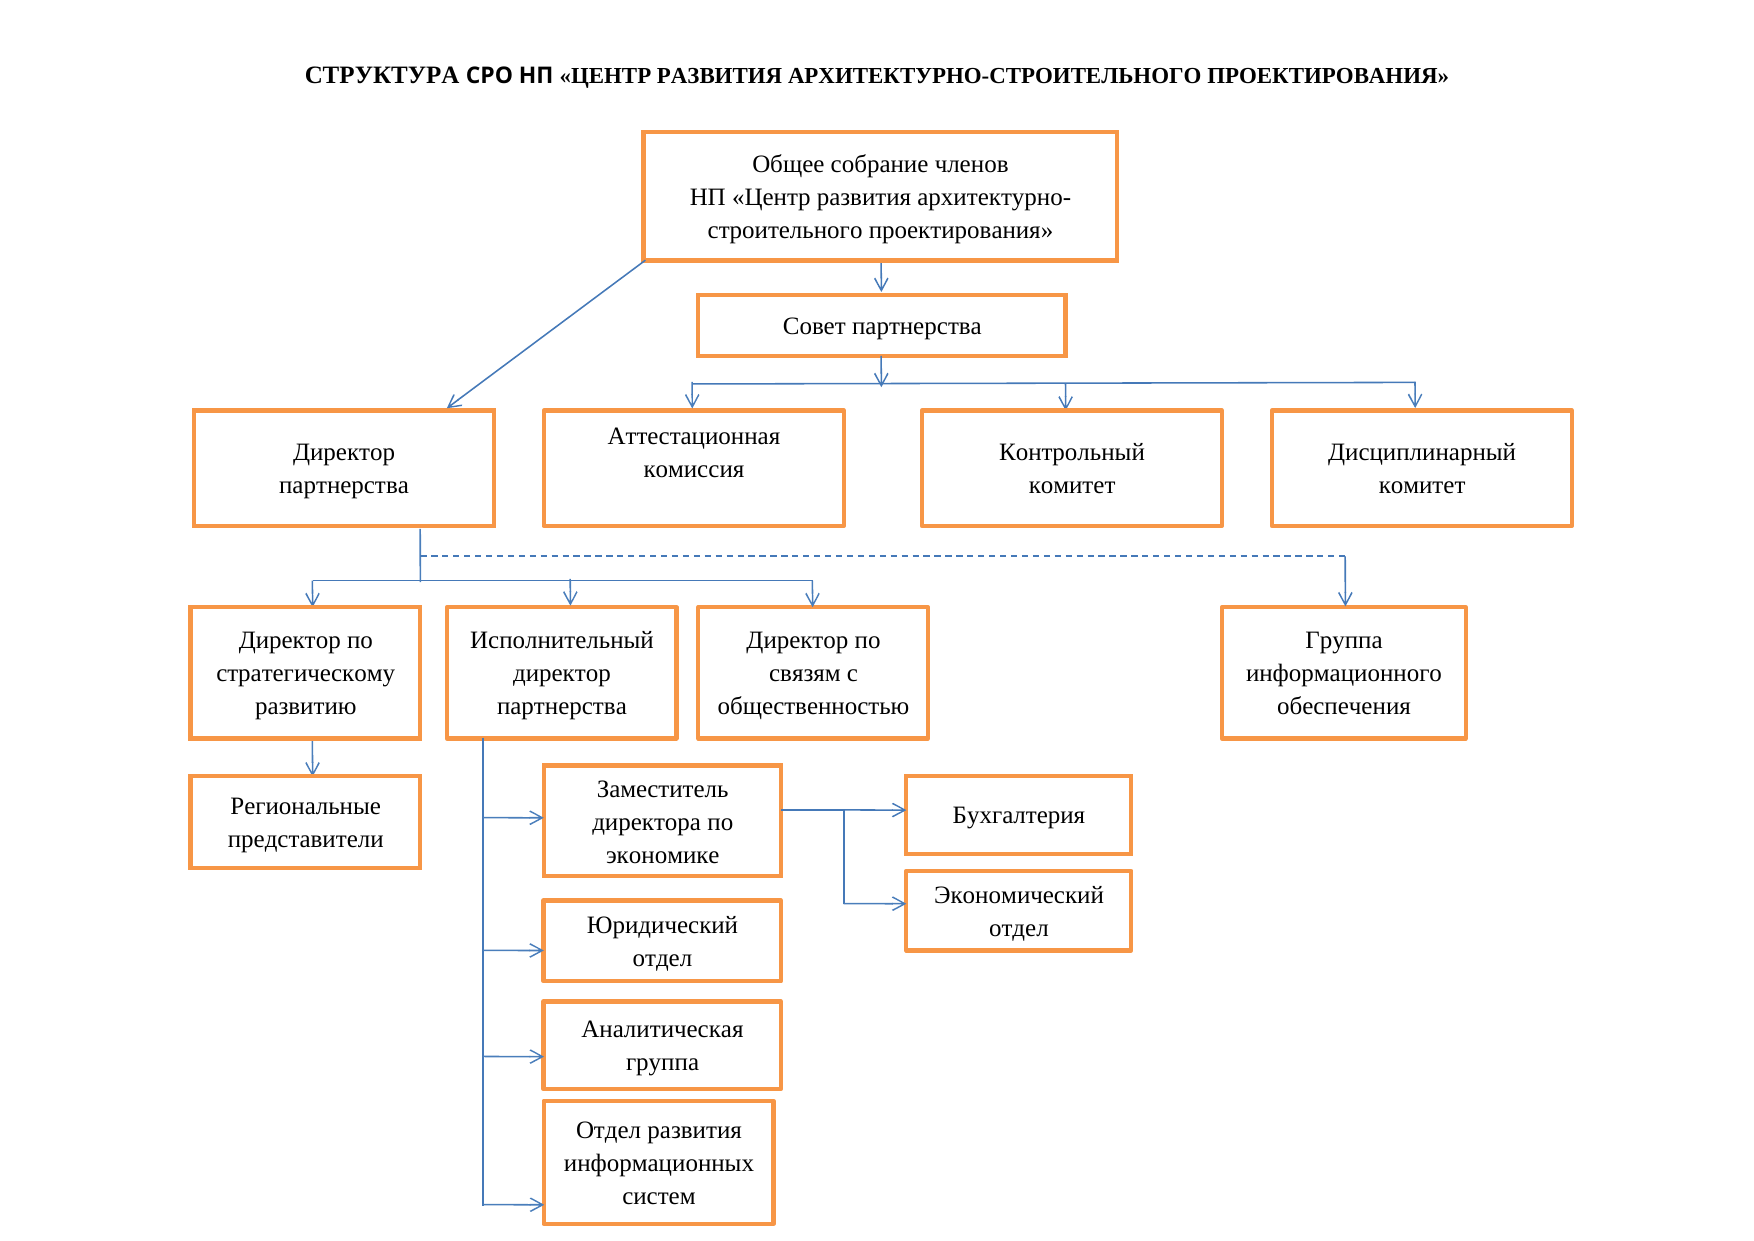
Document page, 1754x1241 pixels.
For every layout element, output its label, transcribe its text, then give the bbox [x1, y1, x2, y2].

text СТРУКТУРА СРО НП «ЦЕНТР РАЗВИТИЯ АРХИТЕКТУРНО-СТРОИТЕЛЬНОГО ПРОЕКТИРОВАНИЯ» [118, 59, 1636, 90]
